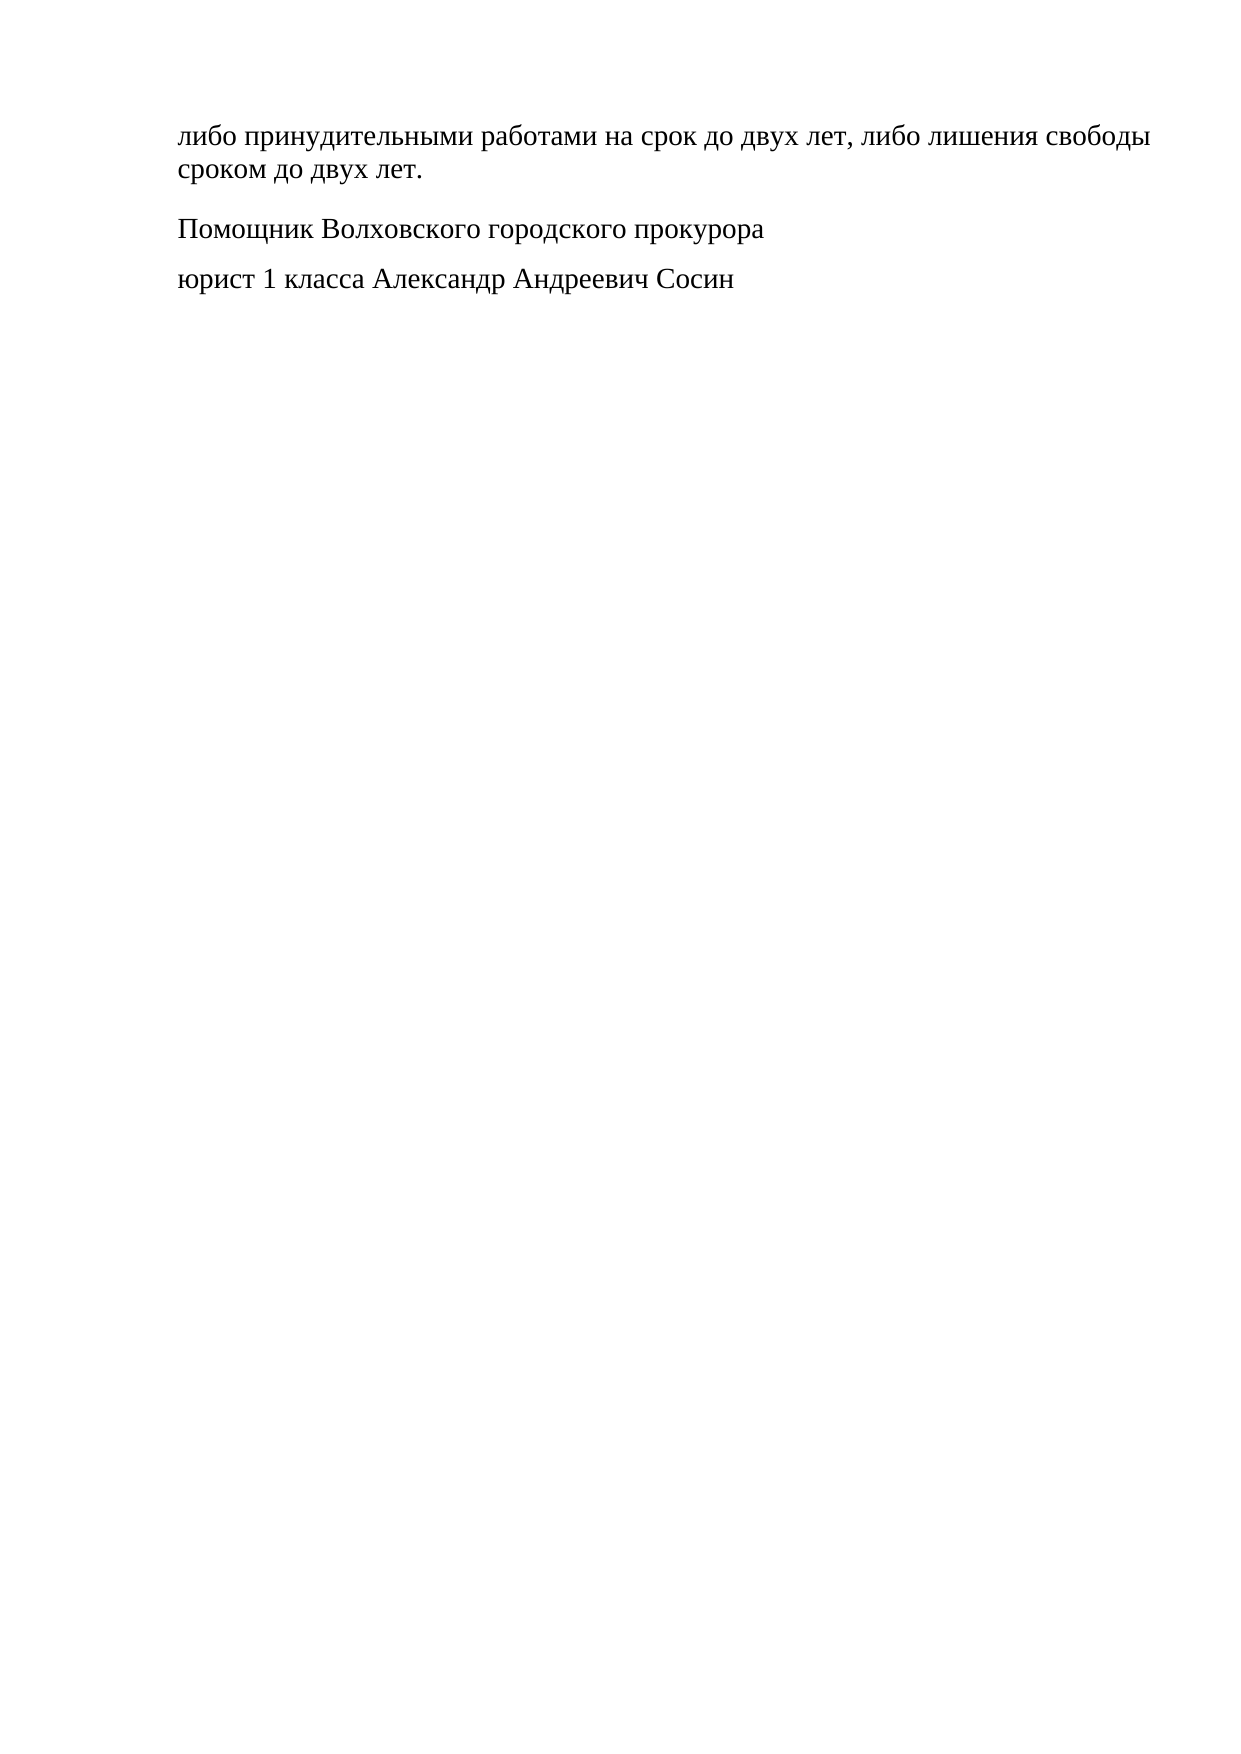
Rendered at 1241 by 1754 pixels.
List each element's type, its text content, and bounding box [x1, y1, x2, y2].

text Помощник Волховского городского прокурора [177, 219, 1152, 244]
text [177, 118, 1152, 185]
text юрист 1 класса Александр Андреевич Сосин [177, 269, 1152, 294]
